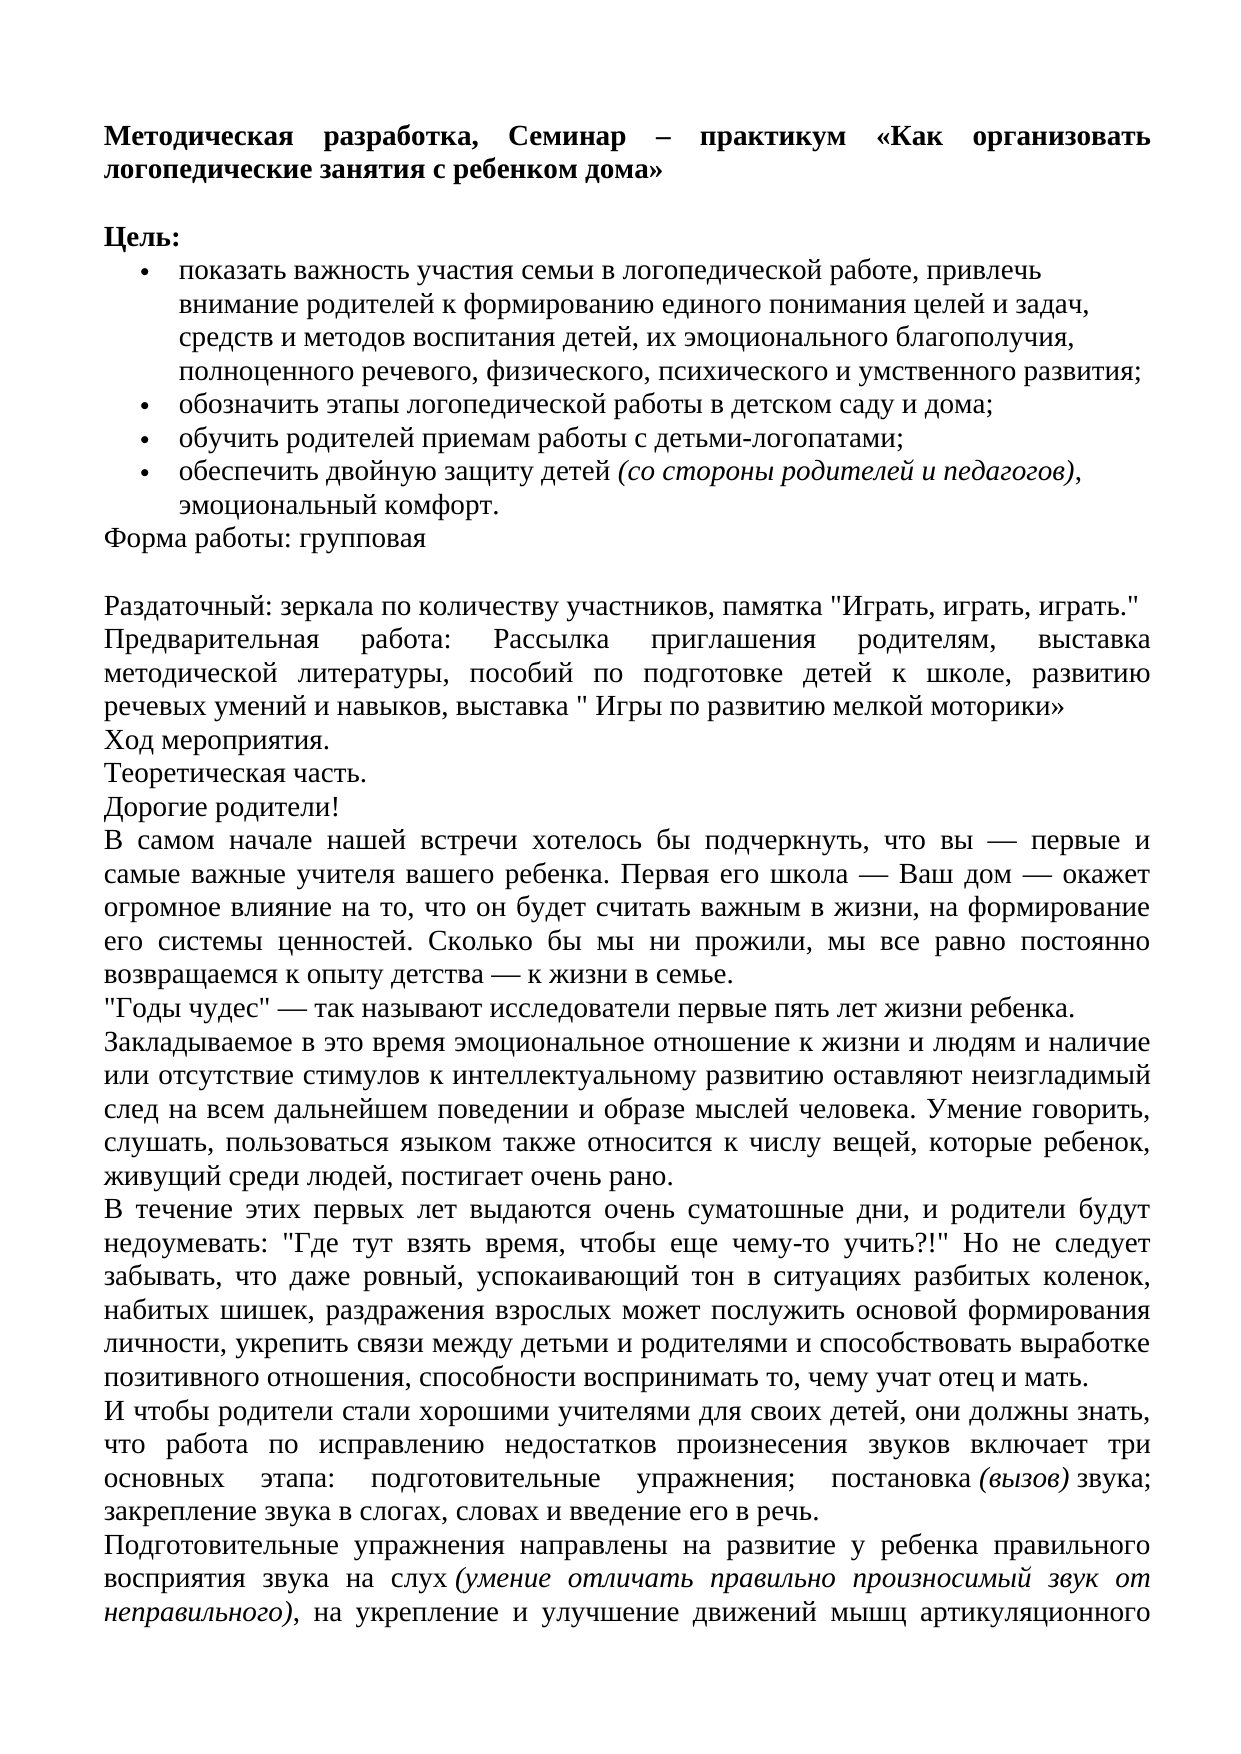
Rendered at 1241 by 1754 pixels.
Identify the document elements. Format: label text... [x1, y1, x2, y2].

text В течение этих первых лет выдаются очень суматошные дни, и родители будут недоумевать: "Где тут взять время, чтобы еще чему-то учить?!" Но не следует забывать, что даже ровный, успокаивающий тон в ситуациях разбитых коленок, набитых шишек, раздражения взрослых может послужить основой формирования личности, укрепить связи между детьми и родителями и способствовать выработке позитивного отношения, способности воспринимать то, чему учат отец и мать. [103, 1191, 1152, 1393]
text Теоретическая часть. [103, 755, 1152, 789]
list обозначить этапы логопедической работы в детском саду и дома; [141, 386, 1152, 420]
text Предварительная работа: Рассылка приглашения родителям, выставка методической литературы, пособий по подготовке детей к школе, развитию речевых умений и навыков, выставка " Игры по развитию мелкой моторики» [103, 621, 1152, 722]
list показать важность участия семьи в логопедической работе, привлечь внимание родителей к формированию единого понимания целей и задач, средств и методов воспитания детей, их эмоционального благополучия, полноценного речевого, физического, психического и умственного развития; [141, 252, 1152, 386]
text "Годы чудес" — так называют исследователи первые пять лет жизни ребенка. [103, 990, 1152, 1024]
text Раздаточный: зеркала по количеству участников, памятка "Играть, играть, играть." [103, 588, 1152, 621]
text И чтобы родители стали хорошими учителями для своих детей, они должны знать, что работа по исправлению недостатков произнесения звуков включает три основных этапа: подготовительные упражнения; постановка (вызов) звука; закрепление звука в слогах, словах и введение его в речь. [103, 1393, 1152, 1527]
text Цель: [103, 219, 1152, 252]
text Дорогие родители! [103, 789, 1152, 822]
list обучить родителей приемам работы с детьми-логопатами; [141, 420, 1152, 453]
text Ход мероприятия. [103, 722, 1152, 755]
text Форма работы: групповая [103, 521, 1152, 554]
list обеспечить двойную защиту детей (со стороны родителей и педагогов), эмоциональный комфорт. [141, 453, 1152, 521]
text Методическая разработка, Семинар – практикум «Как организовать логопедические занятия с ребенком дома» [103, 118, 1152, 185]
text В самом начале нашей встречи хотелось бы подчеркнуть, что вы — первые и самые важные учителя вашего ребенка. Первая его школа — Ваш дом — окажет огромное влияние на то, что он будет считать важным в жизни, на формирование его системы ценностей. Сколько бы мы ни прожили, мы все равно постоянно возвращаемся к опыту детства — к жизни в семье. [103, 822, 1152, 990]
text Закладываемое в это время эмоциональное отношение к жизни и людям и наличие или отсутствие стимулов к интеллектуальному развитию оставляют неизгладимый след на всем дальнейшем поведении и образе мыслей человека. Умение говорить, слушать, пользоваться языком также относится к числу вещей, которые ребенок, живущий среди людей, постигает очень рано. [103, 1024, 1152, 1191]
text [103, 1527, 1152, 1627]
